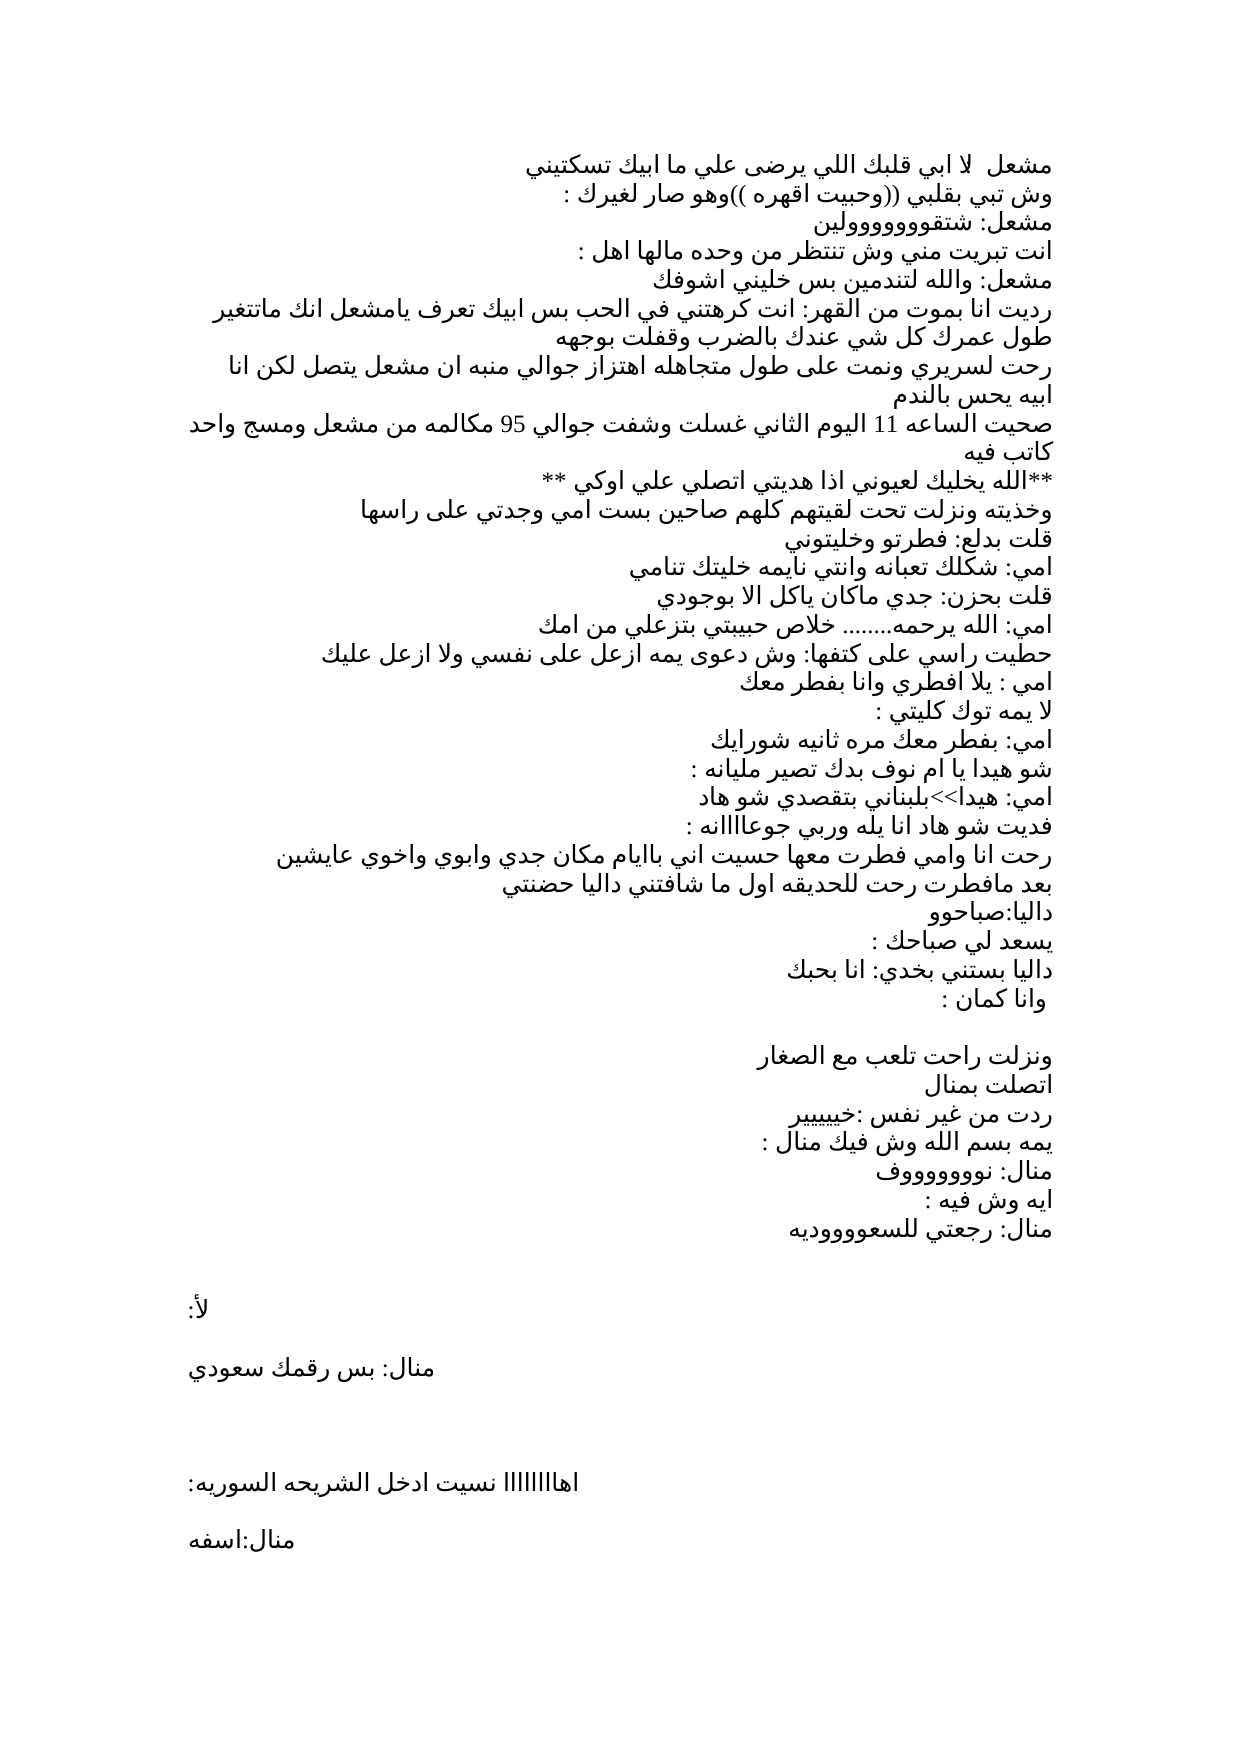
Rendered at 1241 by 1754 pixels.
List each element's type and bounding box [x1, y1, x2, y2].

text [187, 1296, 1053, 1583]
text [187, 150, 1053, 1242]
